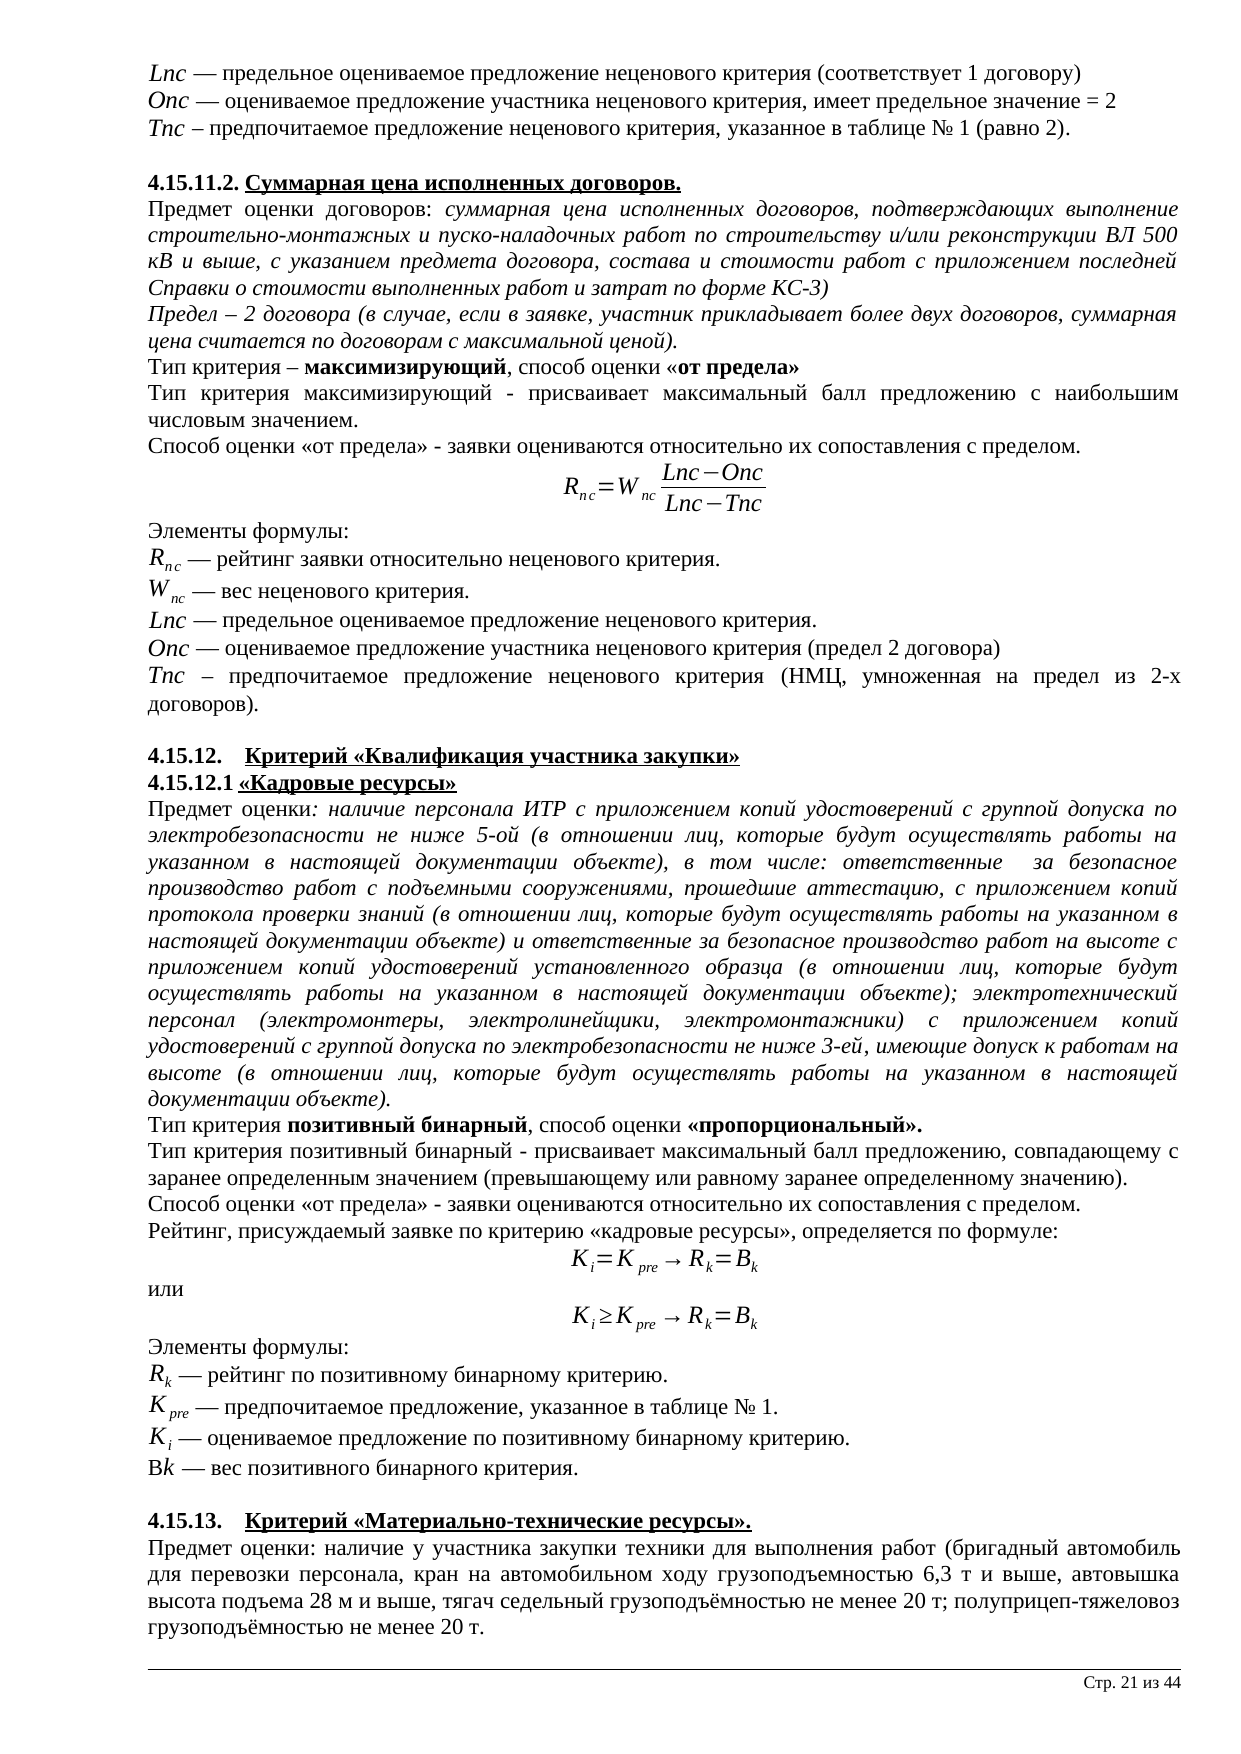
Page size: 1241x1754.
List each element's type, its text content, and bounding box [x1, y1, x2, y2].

text – предпочитаемое предложение неценового критерия, указанное в таблице № 1 (равно 2). [148, 114, 1181, 142]
text Предмет оценки договоров: суммарная цена исполненных договоров, подтверждающих выполнение строительно-монтажных и пуско-наладочных работ по строительству и/или реконструкции ВЛ 500 кВ и выше, с указанием предмета договора, состава и стоимости работ с приложением последней Справки о стоимости выполненных работ и затрат по форме КС-3) [148, 195, 1181, 300]
text — оцениваемое предложение по позитивному бинарному критерию. [148, 1422, 1181, 1454]
list «Кадровые ресурсы» [148, 769, 1181, 795]
text Рейтинг, присуждаемый заявке по критерию «кадровые ресурсы», определяется по формуле: [148, 1217, 1181, 1244]
text Тип критерия позитивный бинарный - присваивает максимальный балл предложению, совпадающему с заранее определенным значением (превышающему или равному заранее определенному значению). [148, 1138, 1181, 1190]
text – предпочитаемое предложение неценового критерия (НМЦ, умноженная на предел из 2-х договоров). [148, 662, 1181, 716]
text Предел – 2 договора (в случае, если в заявке, участник прикладывает более двух договоров, суммарная цена считается по договорам с максимальной ценой). [148, 300, 1181, 353]
text — предельное оцениваемое предложение неценового критерия. [148, 606, 1181, 634]
text Элементы формулы: [148, 517, 1181, 544]
text Тип критерия – максимизирующий, способ оценки «от предела» [148, 353, 1181, 379]
text Тип критерия позитивный бинарный, способ оценки «пропорциональный». [148, 1111, 1181, 1138]
text B — вес позитивного бинарного критерия. [148, 1454, 1181, 1481]
text — вес неценового критерия. [148, 575, 1181, 606]
text Предмет оценки: наличие у участника закупки техники для выполнения работ (бригадный автомобиль для перевозки персонала, кран на автомобильном ходу грузоподъемностью 6,3 т и выше, автовышка высота подъема 28 м и выше, тягач седельный грузоподъёмностью не менее 20 т; полуприцеп-тяжеловоз грузоподъёмностью не менее 20 т. [148, 1534, 1181, 1639]
text — рейтинг заявки относительно неценового критерия. [148, 544, 1181, 575]
text Элементы формулы: [148, 1333, 1181, 1359]
text Способ оценки «от предела» - заявки оцениваются относительно их сопоставления с пределом. [148, 1190, 1181, 1217]
text — предельное оцениваемое предложение неценового критерия (соответствует 1 договору) [148, 59, 1181, 87]
text — оцениваемое предложение участника неценового критерия, имеет предельное значение = 2 [148, 87, 1181, 114]
list Критерий «Квалификация участника закупки» [148, 742, 1181, 769]
list Критерий «Материально-технические ресурсы». [148, 1508, 1181, 1534]
list Суммарная цена исполненных договоров. [148, 168, 1181, 195]
text или [148, 1276, 1181, 1302]
text Способ оценки «от предела» - заявки оцениваются относительно их сопоставления с пределом. [148, 432, 1181, 458]
text — рейтинг по позитивному бинарному критерию. [148, 1359, 1181, 1391]
text — оцениваемое предложение участника неценового критерия (предел 2 договора) [148, 634, 1181, 662]
text Тип критерия максимизирующий - присваивает максимальный балл предложению с наибольшим числовым значением. [148, 379, 1181, 432]
text — предпочитаемое предложение, указанное в таблице № 1. [148, 1391, 1181, 1422]
text Предмет оценки: наличие персонала ИТР с приложением копий удостоверений с группой допуска по электробезопасности не ниже 5-ой (в отношении лиц, которые будут осуществлять работы на указанном в настоящей документации объекте), в том числе: ответственные за безопасное производство работ с подъемными сооружениями, прошедшие аттестацию, с приложением копий протокола проверки знаний (в отношении лиц, которые будут осуществлять работы на указанном в настоящей документации объекте) и ответственные за безопасное производство работ на высоте с приложением копий удостоверений установленного образца (в отношении лиц, которые будут осуществлять работы на указанном в настоящей документации объекте); электротехнический персонал (электромонтеры, электролинейщики, электромонтажники) с приложением копий удостоверений с группой допуска по электробезопасности не ниже 3-ей, имеющие допуск к работам на высоте (в отношении лиц, которые будут осуществлять работы на указанном в настоящей документации объекте). [148, 795, 1181, 1111]
